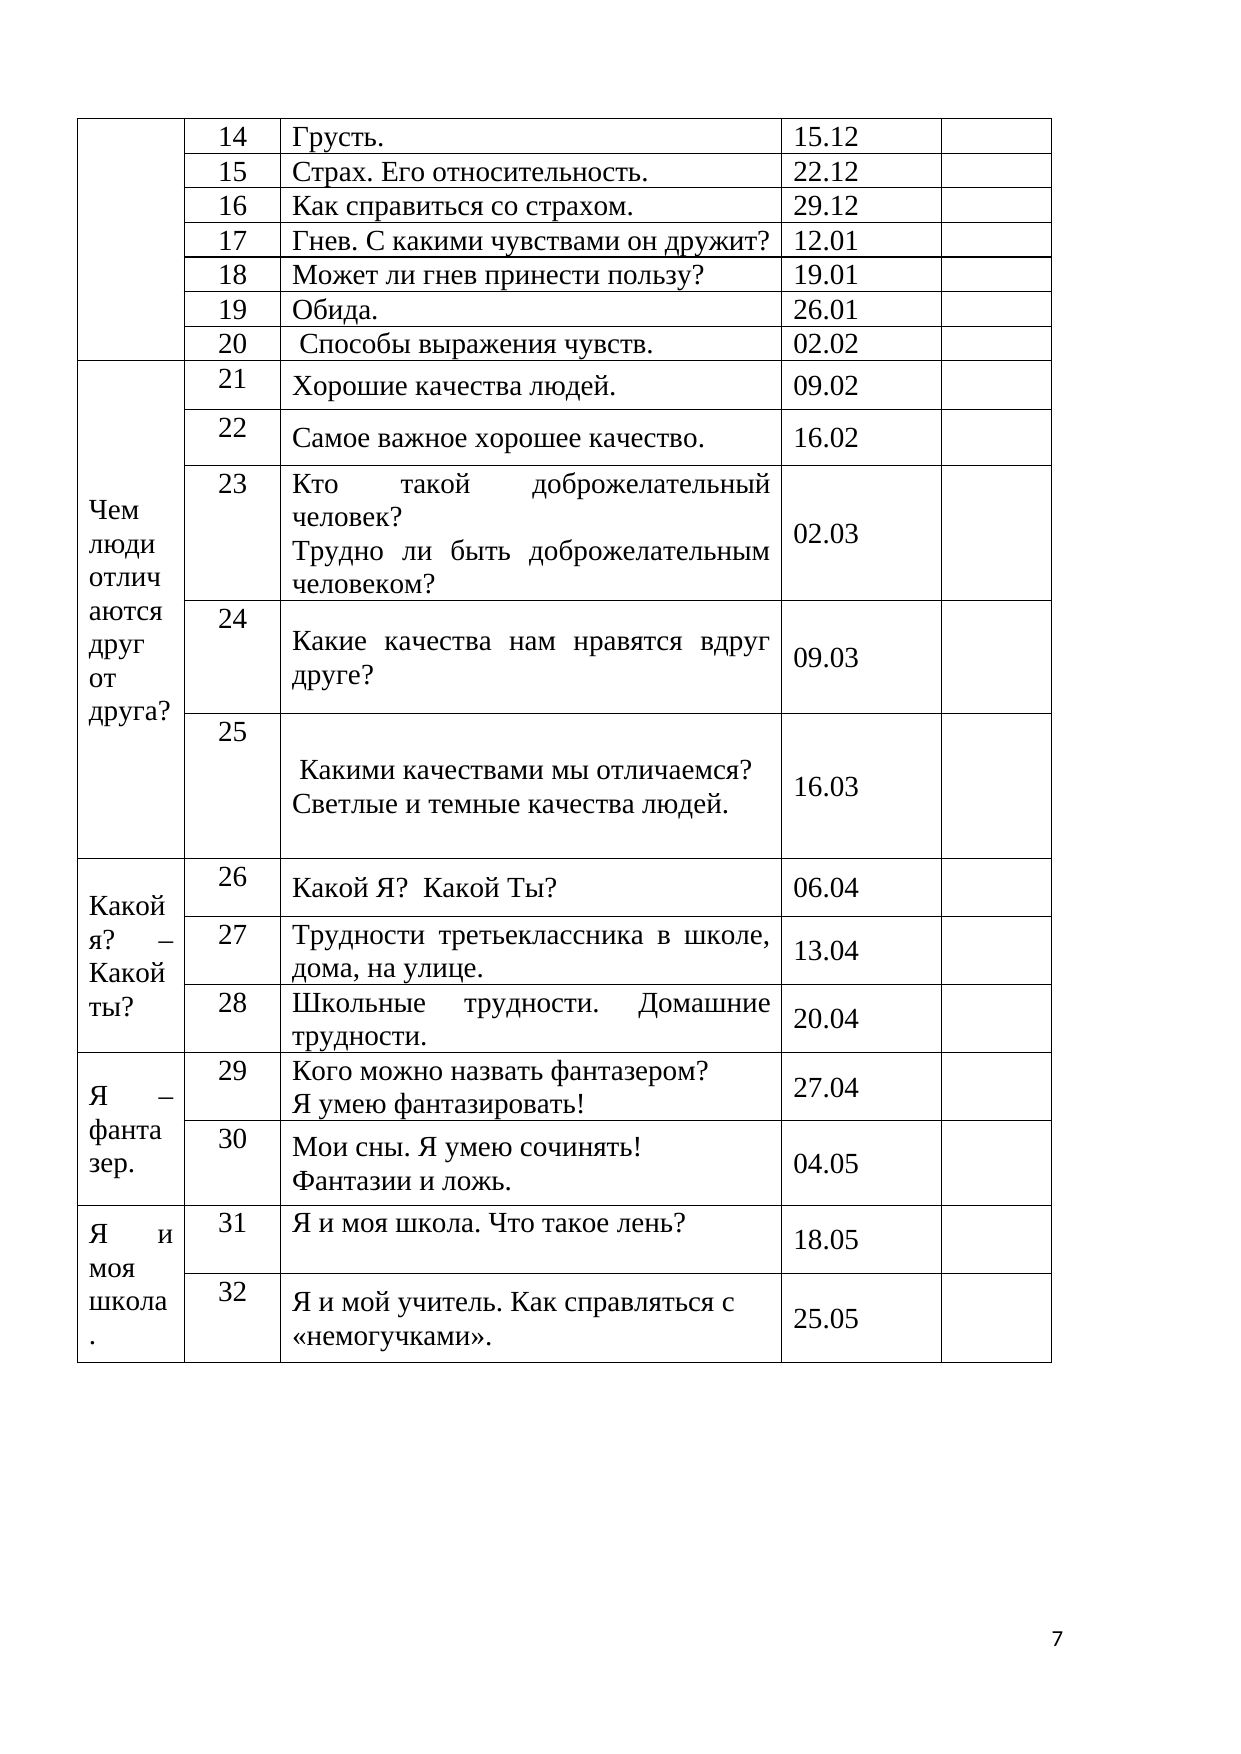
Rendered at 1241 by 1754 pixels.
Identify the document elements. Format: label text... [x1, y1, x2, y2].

table_cell Какие качества нам нравятся вдруг друге? [281, 601, 781, 713]
table_cell 26 [185, 859, 280, 916]
table_cell [942, 714, 1051, 858]
table_cell 27.04 [782, 1053, 941, 1120]
table_cell [942, 1274, 1051, 1362]
table_cell 18 [185, 258, 280, 291]
table_cell Я и мой учитель. Как справляться с «немогучками». [281, 1274, 781, 1362]
table_cell Какой Я? Какой Ты? [281, 859, 781, 916]
table_cell Какой я? – Какой ты? [78, 859, 184, 1052]
table_cell Кого можно назвать фантазером? Я умею фантазировать! [281, 1053, 781, 1120]
table_cell Страх. Его относительность. [281, 154, 781, 187]
table_cell 24 [185, 601, 280, 713]
table_cell 04.05 [782, 1121, 941, 1204]
table_cell 27 [185, 917, 280, 984]
table_cell 17 [185, 223, 280, 256]
table_cell Чем люди отличаются друг от друга? [78, 361, 184, 858]
table_cell Как справиться со страхом. [281, 188, 781, 222]
table_cell Мои сны. Я умею сочинять! Фантазии и ложь. [281, 1121, 781, 1204]
table_cell 23 [185, 466, 280, 600]
table_cell Я и моя школа. [78, 1206, 184, 1362]
table_cell [942, 223, 953, 256]
table_cell [942, 410, 1051, 465]
table_cell 20.04 [782, 985, 941, 1052]
table_cell Может ли гнев принести пользу? [281, 258, 781, 291]
table_cell [942, 361, 1051, 409]
table_cell [942, 292, 953, 326]
table_cell 09.02 [782, 361, 941, 409]
table_cell [942, 1053, 1051, 1120]
table_cell [942, 1206, 1051, 1273]
table_cell 15 [185, 154, 280, 187]
table_cell [942, 466, 1051, 600]
table_cell 06.04 [782, 859, 941, 916]
table_cell 25 [185, 714, 280, 858]
table_cell Какими качествами мы отличаемся? Светлые и темные качества людей. [281, 714, 781, 858]
table_cell Кто такой доброжелательный человек? Трудно ли быть доброжелательным человеком? [281, 466, 781, 600]
table_cell [1041, 154, 1051, 187]
table_cell 16.02 [782, 410, 941, 465]
table_cell Трудности третьеклассника в школе, дома, на улице. [281, 917, 781, 984]
table_cell 25.05 [782, 1274, 941, 1362]
table_cell Грусть. [281, 119, 781, 153]
table_cell Я – фантазер. [78, 1053, 184, 1204]
table_cell 13.04 [782, 917, 941, 984]
table_cell 14 [185, 119, 280, 153]
table_cell 02.03 [782, 466, 941, 600]
table_cell 19 [185, 292, 280, 326]
table_cell 20 [185, 327, 280, 360]
table_cell [942, 258, 953, 291]
table_cell [942, 859, 1051, 916]
table_cell 29 [185, 1053, 280, 1120]
table_cell [1041, 292, 1051, 326]
table_cell 22 [185, 410, 280, 465]
table_cell [942, 119, 953, 153]
table_cell Хорошие качества людей. [281, 361, 781, 409]
table_cell Школьные трудности. Домашние трудности. [281, 985, 781, 1052]
table_cell [942, 188, 953, 222]
table_cell [1041, 188, 1051, 222]
table_cell 09.03 [782, 601, 941, 713]
table_cell 31 [185, 1206, 280, 1273]
table_cell Способы выражения чувств. [281, 327, 781, 360]
table_cell 16.03 [782, 714, 941, 858]
table_cell 32 [185, 1274, 280, 1362]
table_cell [942, 154, 953, 187]
table_cell [1041, 119, 1051, 153]
table_cell [1041, 327, 1051, 360]
table_cell Гнев. С какими чувствами он дружит? [281, 223, 781, 256]
table_cell [942, 1121, 1051, 1204]
table_cell 16 [185, 188, 280, 222]
table_cell 28 [185, 985, 280, 1052]
table_cell Обида. [281, 292, 781, 326]
table_cell 21 [185, 361, 280, 409]
table_cell 30 [185, 1121, 280, 1204]
table_cell [942, 917, 1051, 984]
table_cell Я и моя школа. Что такое лень? [281, 1206, 781, 1273]
table_cell Самое важное хорошее качество. [281, 410, 781, 465]
table_cell [942, 601, 1051, 713]
table_cell 18.05 [782, 1206, 941, 1273]
table_cell [1041, 223, 1051, 256]
table_cell [942, 327, 953, 360]
table_cell [1041, 258, 1051, 291]
table_cell [942, 985, 1051, 1052]
